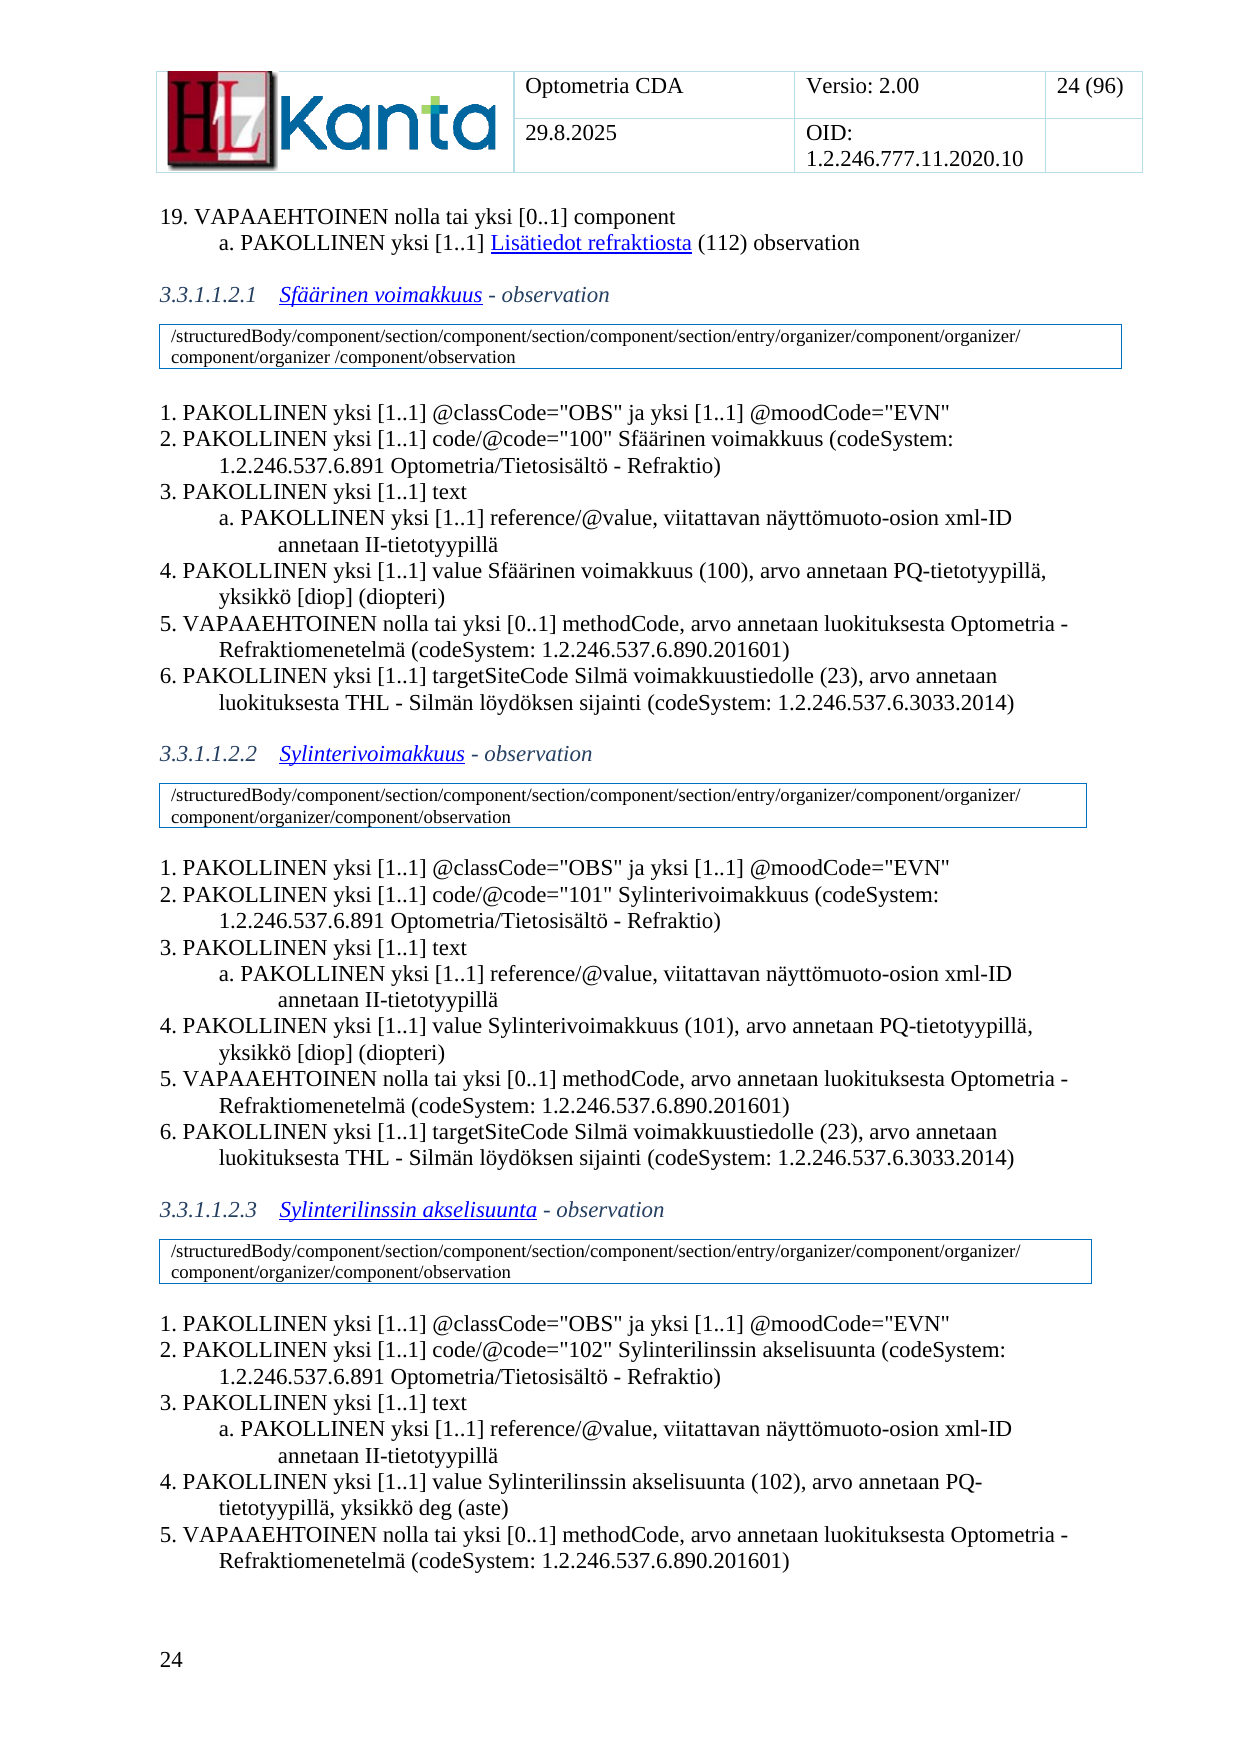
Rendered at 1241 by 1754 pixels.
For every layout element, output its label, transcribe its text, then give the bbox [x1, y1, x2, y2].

text 3. PAKOLLINEN yksi [1..1] text [159, 478, 1081, 504]
subtitle Sylinterivoimakkuus - observation [159, 740, 1081, 767]
text 4. PAKOLLINEN yksi [1..1] value Sylinterivoimakkuus (101), arvo annetaan PQ-tietotyypillä, yksikkö [diop] (diopteri) [159, 1013, 1081, 1065]
subtitle Sfäärinen voimakkuus - observation [159, 281, 1081, 307]
text 6. PAKOLLINEN yksi [1..1] targetSiteCode Silmä voimakkuustiedolle (23), arvo annetaan luokituksesta THL - Silmän löydöksen sijainti (codeSystem: 1.2.246.537.6.3033.2014) [159, 662, 1081, 715]
text 6. PAKOLLINEN yksi [1..1] targetSiteCode Silmä voimakkuustiedolle (23), arvo annetaan luokituksesta THL - Silmän löydöksen sijainti (codeSystem: 1.2.246.537.6.3033.2014) [159, 1118, 1081, 1171]
text a. PAKOLLINEN yksi [1..1] reference/@value, viitattavan näyttömuoto-osion xml-ID annetaan II-tietotyypillä [218, 1415, 1081, 1468]
text 4. PAKOLLINEN yksi [1..1] value Sylinterilinssin akselisuunta (102), arvo annetaan PQ-tietotyypillä, yksikkö deg (aste) [159, 1468, 1081, 1521]
text 3. PAKOLLINEN yksi [1..1] text [159, 1389, 1081, 1415]
text 19. VAPAAEHTOINEN nolla tai yksi [0..1] component [159, 203, 1081, 229]
text 2. PAKOLLINEN yksi [1..1] code/@code="101" Sylinterivoimakkuus (codeSystem: 1.2.246.537.6.891 Optometria/Tietosisältö - Refraktio) [159, 881, 1081, 933]
text a. PAKOLLINEN yksi [1..1] reference/@value, viitattavan näyttömuoto-osion xml-ID annetaan II-tietotyypillä [218, 504, 1081, 557]
text a. PAKOLLINEN yksi [1..1] reference/@value, viitattavan näyttömuoto-osion xml-ID annetaan II-tietotyypillä [218, 960, 1081, 1013]
text 1. PAKOLLINEN yksi [1..1] @classCode="OBS" ja yksi [1..1] @moodCode="EVN" [159, 854, 1081, 881]
picture [167, 71, 279, 171]
text 3. PAKOLLINEN yksi [1..1] text [159, 933, 1081, 960]
table_header /structuredBody/component/section/component/section/component/section/entry/organizer/component/organizer/component/organizer /component/observation [160, 325, 1121, 368]
text 4. PAKOLLINEN yksi [1..1] value Sfäärinen voimakkuus (100), arvo annetaan PQ-tietotyypillä, yksikkö [diop] (diopteri) [159, 557, 1081, 610]
text 2. PAKOLLINEN yksi [1..1] code/@code="100" Sfäärinen voimakkuus (codeSystem: 1.2.246.537.6.891 Optometria/Tietosisältö - Refraktio) [159, 425, 1081, 478]
text 2. PAKOLLINEN yksi [1..1] code/@code="102" Sylinterilinssin akselisuunta (codeSystem: 1.2.246.537.6.891 Optometria/Tietosisältö - Refraktio) [159, 1336, 1081, 1389]
text 5. VAPAAEHTOINEN nolla tai yksi [0..1] methodCode, arvo annetaan luokituksesta Optometria - Refraktiomenetelmä (codeSystem: 1.2.246.537.6.890.201601) [159, 610, 1081, 662]
text 5. VAPAAEHTOINEN nolla tai yksi [0..1] methodCode, arvo annetaan luokituksesta Optometria - Refraktiomenetelmä (codeSystem: 1.2.246.537.6.890.201601) [159, 1065, 1081, 1118]
subtitle Sylinterilinssin akselisuunta - observation [159, 1196, 1081, 1222]
picture [281, 96, 496, 150]
table_header /structuredBody/component/section/component/section/component/section/entry/organizer/component/organizer/component/organizer/component/observation [160, 1240, 1091, 1283]
text 5. VAPAAEHTOINEN nolla tai yksi [0..1] methodCode, arvo annetaan luokituksesta Optometria - Refraktiomenetelmä (codeSystem: 1.2.246.537.6.890.201601) [159, 1521, 1081, 1573]
text 1. PAKOLLINEN yksi [1..1] @classCode="OBS" ja yksi [1..1] @moodCode="EVN" [159, 399, 1081, 425]
table_header /structuredBody/component/section/component/section/component/section/entry/organizer/component/organizer/component/organizer/component/observation [160, 784, 1086, 827]
text 1. PAKOLLINEN yksi [1..1] @classCode="OBS" ja yksi [1..1] @moodCode="EVN" [159, 1310, 1081, 1336]
text a. PAKOLLINEN yksi [1..1] Lisätiedot refraktiosta (112) observation [218, 229, 1081, 256]
